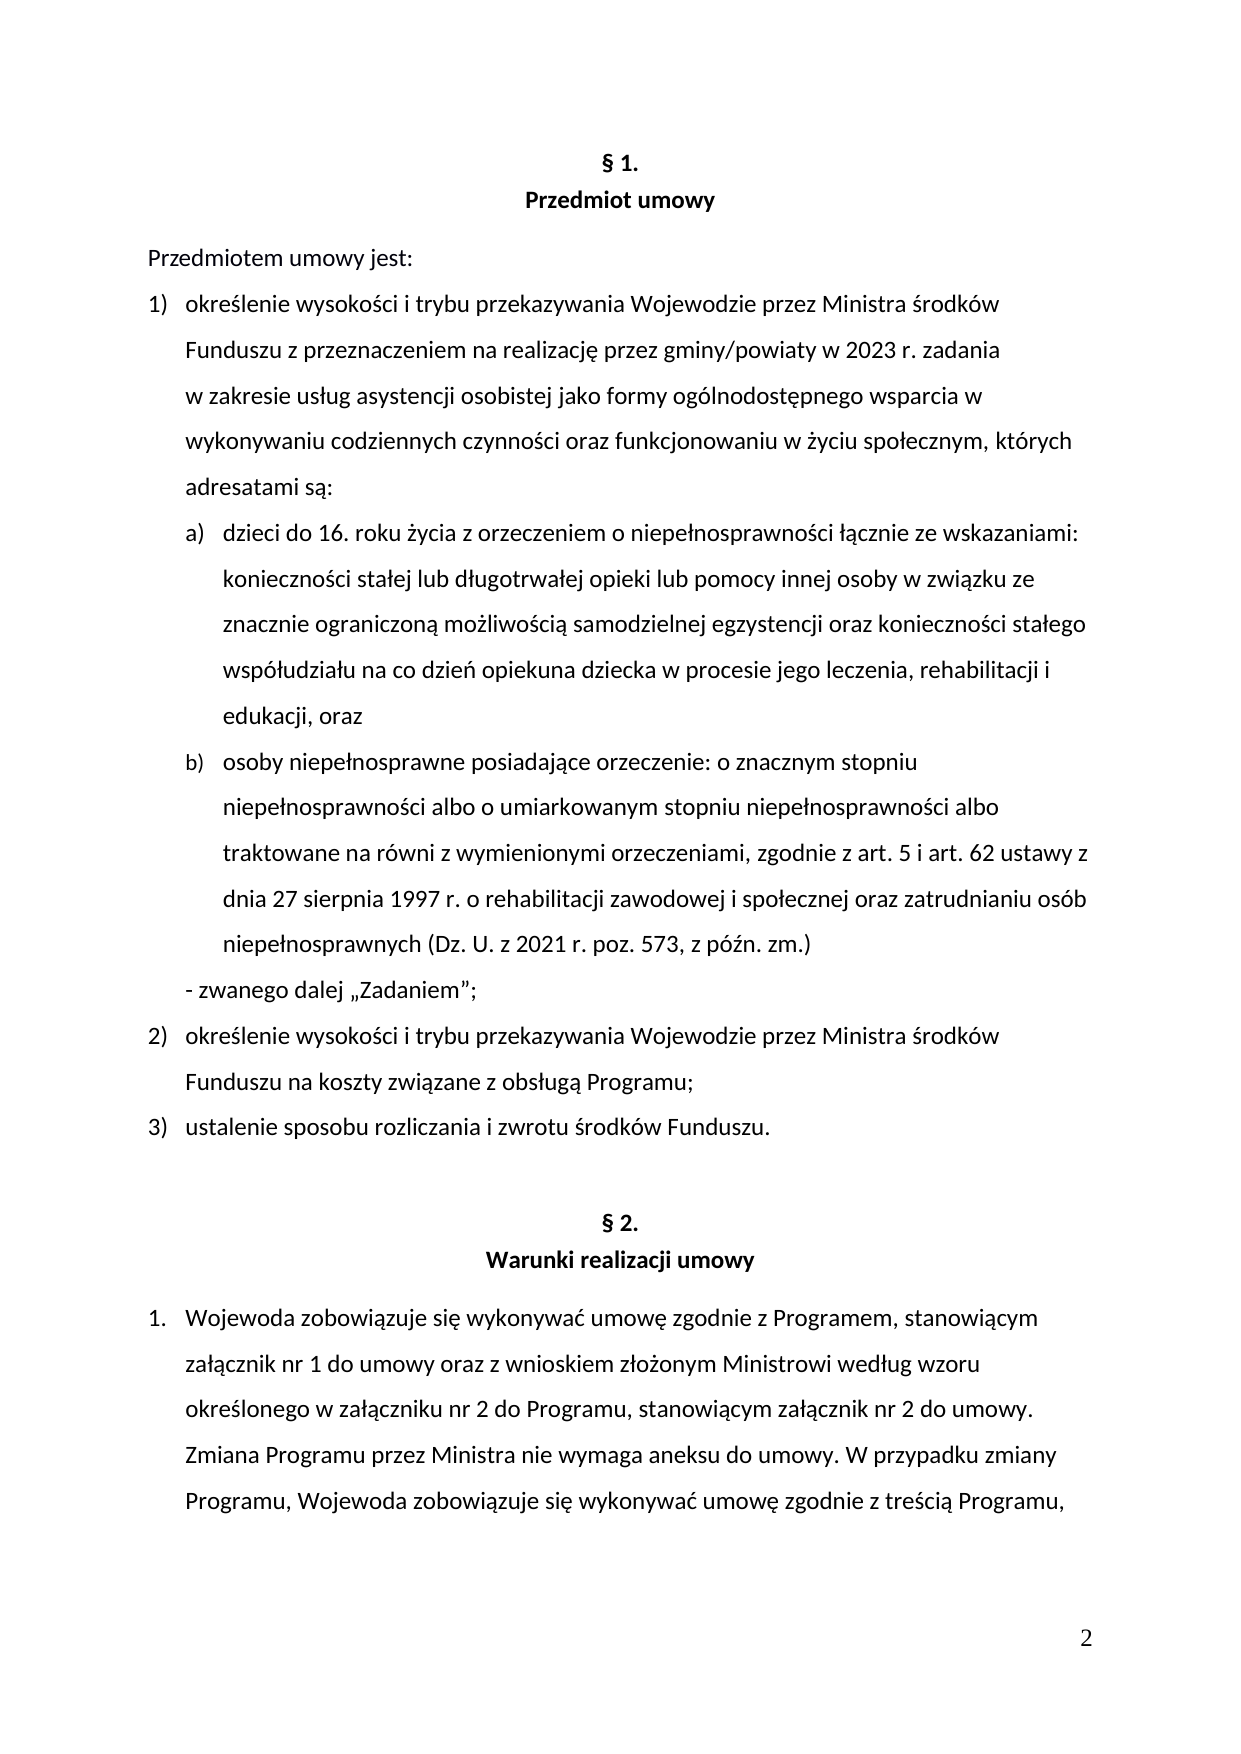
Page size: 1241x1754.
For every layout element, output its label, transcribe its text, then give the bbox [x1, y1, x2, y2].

text Przedmiotem umowy jest: [148, 243, 1093, 273]
text - zwanego dalej „Zadaniem”; [185, 974, 1093, 1005]
subtitle Warunki realizacji umowy [148, 1244, 1093, 1275]
list określenie wysokości i trybu przekazywania Wojewodzie przez Ministra środków Funduszu na koszty związane z obsługą Programu; [148, 1020, 1093, 1096]
subtitle Przedmiot umowy [148, 185, 1093, 215]
subtitle § 1. [148, 148, 1093, 178]
list dzieci do 16. roku życia z orzeczeniem o niepełnosprawności łącznie ze wskazaniami: konieczności stałej lub długotrwałej opieki lub pomocy innej osoby w związku ze znacznie ograniczoną możliwością samodzielnej egzystencji oraz konieczności stałego współudziału na co dzień opiekuna dziecka w procesie jego leczenia, rehabilitacji i edukacji, oraz [185, 517, 1093, 730]
list osoby niepełnosprawne posiadające orzeczenie: o znacznym stopniu niepełnosprawności albo o umiarkowanym stopniu niepełnosprawności albo traktowane na równi z wymienionymi orzeczeniami, zgodnie z art. 5 i art. 62 ustawy z dnia 27 sierpnia 1997 r. o rehabilitacji zawodowej i społecznej oraz zatrudnianiu osób niepełnosprawnych (Dz. U. z 2021 r. poz. 573, z późn. zm.) [185, 746, 1093, 959]
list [148, 1302, 1093, 1516]
list określenie wysokości i trybu przekazywania Wojewodzie przez Ministra środków Funduszu z przeznaczeniem na realizację przez gminy/powiaty w 2023 r. zadania w zakresie usług asystencji osobistej jako formy ogólnodostępnego wsparcia w wykonywaniu codziennych czynności oraz funkcjonowaniu w życiu społecznym, których adresatami są: [148, 288, 1093, 502]
list ustalenie sposobu rozliczania i zwrotu środków Funduszu. [148, 1111, 1093, 1142]
subtitle § 2. [148, 1207, 1093, 1238]
